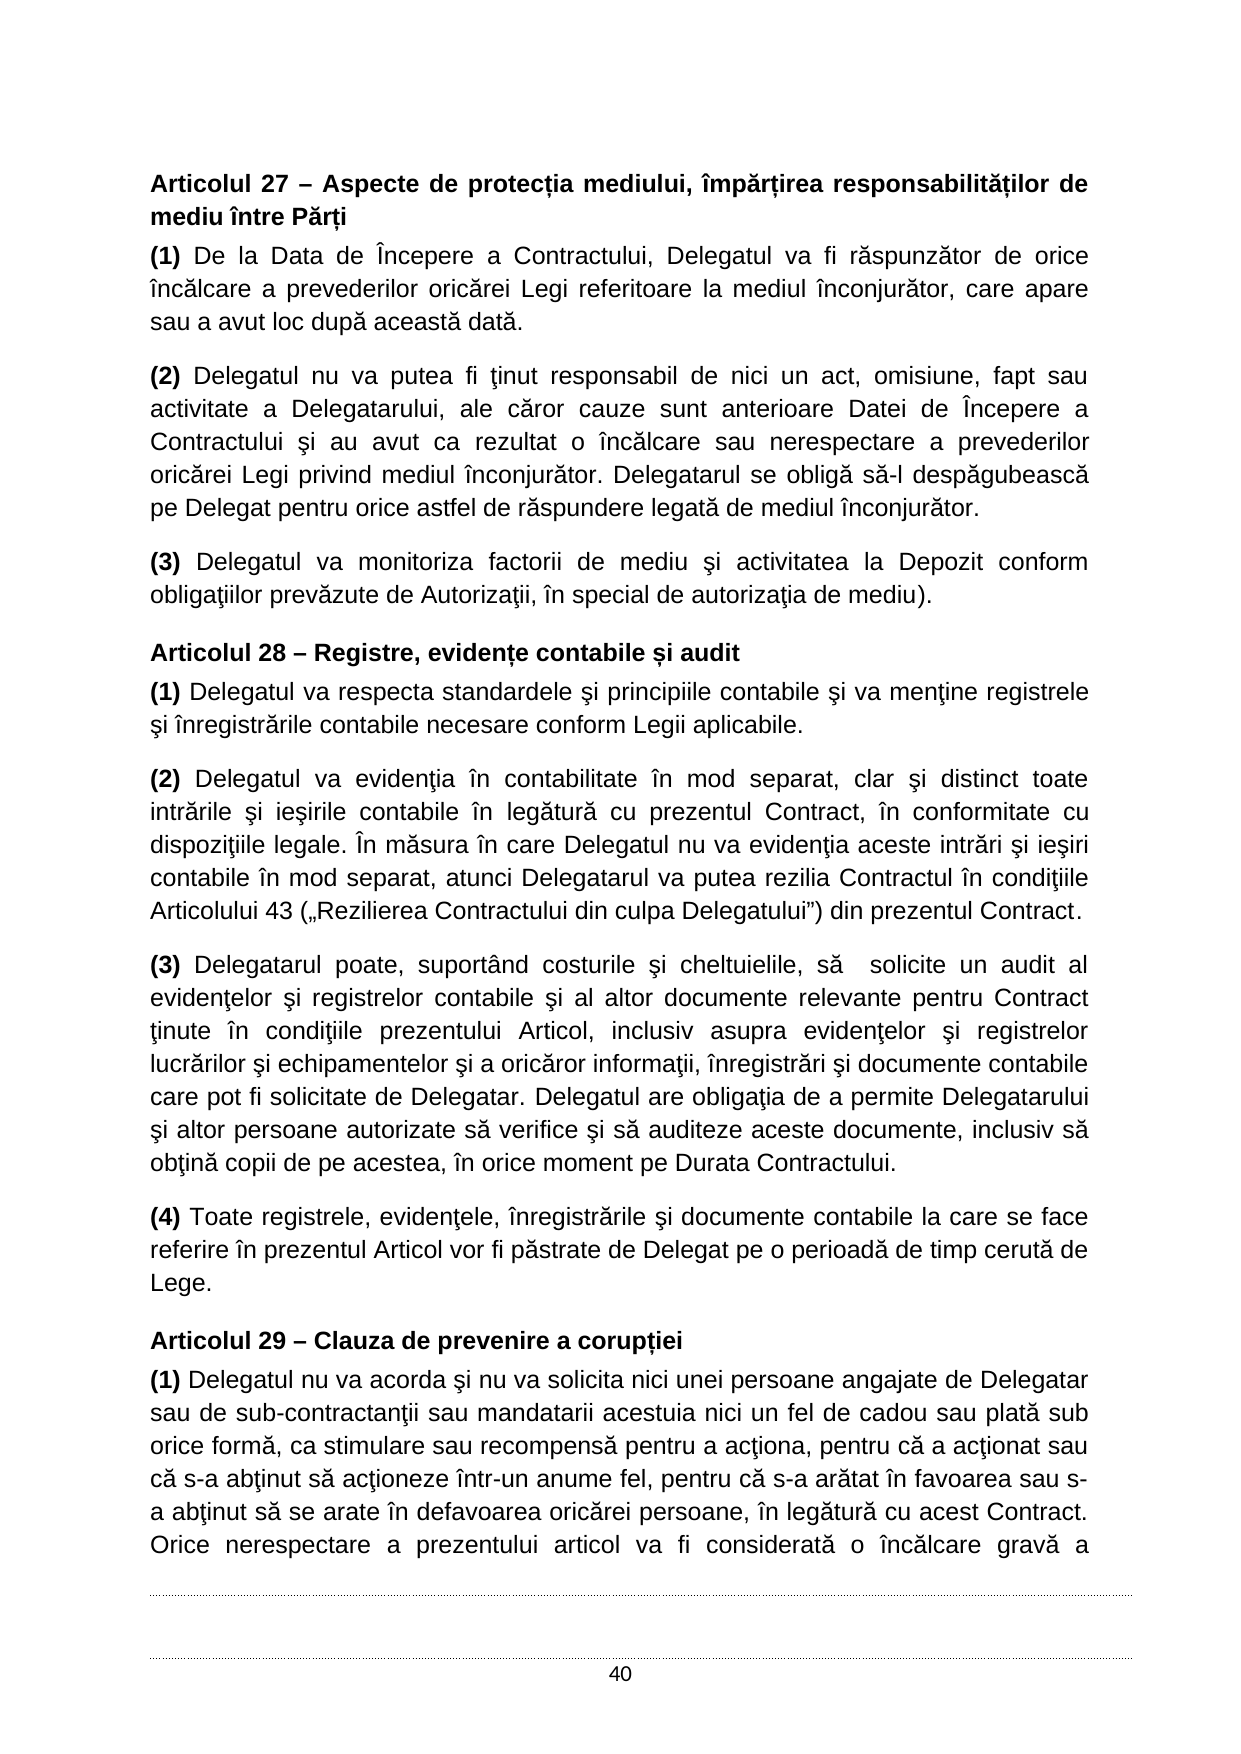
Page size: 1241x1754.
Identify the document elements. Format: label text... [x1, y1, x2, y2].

subtitle Articolul 29 – Clauza de prevenire a corupției [150, 1326, 1090, 1355]
subtitle Articolul 28 – Registre, evidențe contabile și audit [150, 638, 1090, 667]
text (2) Delegatul nu va putea fi ţinut responsabil de nici un act, omisiune, fapt sau activitate a Delegatarului, ale căror cauze sunt anterioare Datei de Începere a Contractului şi au avut ca rezultat o încălcare sau nerespectare a prevederilor oricărei Legi privind mediul înconjurător. Delegatarul se obligă să-l despăgubească pe Delegat pentru orice astfel de răspundere legată de mediul înconjurător. [150, 361, 1090, 522]
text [150, 1365, 1090, 1559]
text (3) Delegatarul poate, suportând costurile şi cheltuielile, să solicite un audit al evidenţelor şi registrelor contabile şi al altor documente relevante pentru Contract ţinute în condiţiile prezentului Articol, inclusiv asupra evidenţelor şi registrelor lucrărilor şi echipamentelor şi a oricăror informaţii, înregistrări şi documente contabile care pot fi solicitate de Delegatar. Delegatul are obligaţia de a permite Delegatarului şi altor persoane autorizate să verifice şi să auditeze aceste documente, inclusiv să obţină copii de pe acestea, în orice moment pe Durata Contractului. [150, 950, 1090, 1177]
text (1) Delegatul va respecta standardele şi principiile contabile şi va menţine registrele şi înregistrările contabile necesare conform Legii aplicabile. [150, 677, 1090, 739]
text (3) Delegatul va monitoriza factorii de mediu şi activitatea la Depozit conform obligaţiilor prevăzute de Autorizaţii, în special de autorizaţia de mediu). [150, 547, 1090, 609]
subtitle Articolul 27 – Aspecte de protecția mediului, împărțirea responsabilităților de mediu între Părți [150, 169, 1090, 231]
text (4) Toate registrele, evidenţele, înregistrările şi documente contabile la care se face referire în prezentul Articol vor fi păstrate de Delegat pe o perioadă de timp cerută de Lege. [150, 1202, 1090, 1297]
text (1) De la Data de Începere a Contractului, Delegatul va fi răspunzător de orice încălcare a prevederilor oricărei Legi referitoare la mediul înconjurător, care apare sau a avut loc după această dată. [150, 241, 1090, 336]
text (2) Delegatul va evidenţia în contabilitate în mod separat, clar şi distinct toate intrările şi ieşirile contabile în legătură cu prezentul Contract, în conformitate cu dispoziţiile legale. În măsura în care Delegatul nu va evidenţia aceste intrări şi ieşiri contabile în mod separat, atunci Delegatarul va putea rezilia Contractul în condiţiile Articolului 43 („Rezilierea Contractului din culpa Delegatului”) din prezentul Contract. [150, 764, 1090, 925]
